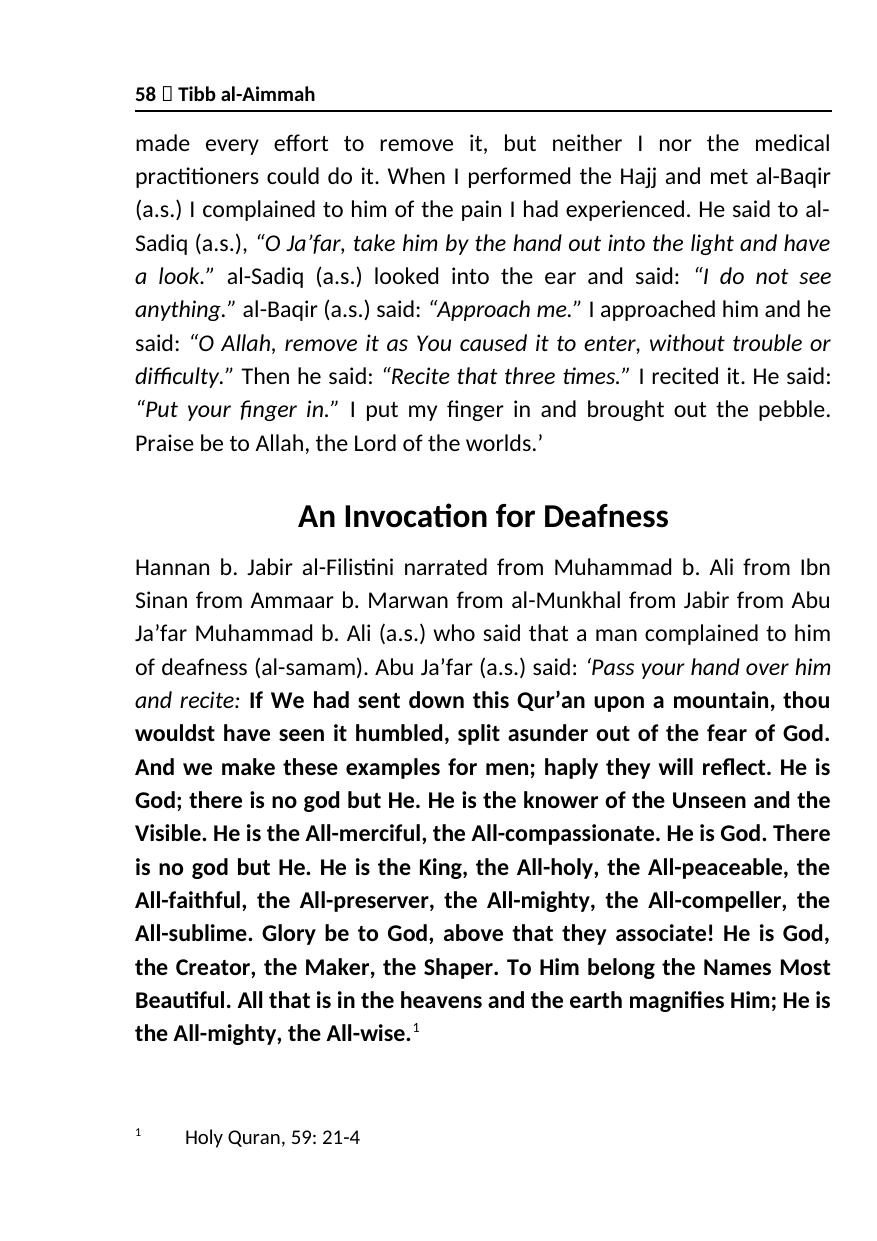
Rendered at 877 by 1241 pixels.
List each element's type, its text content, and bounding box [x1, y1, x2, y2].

subtitle An Invocation for Deafness [135, 495, 832, 536]
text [135, 124, 832, 458]
text Hannan b. Jabir al-Filistini narrated from Muhammad b. Ali from Ibn Sinan from Ammaar b. Marwan from al-Munkhal from Jabir from Abu Ja’far Muhammad b. Ali (a.s.) who said that a man complained to him of deafness (al-samam). Abu Ja’far (a.s.) said: ‘Pass your hand over him and recite: If We had sent down this Qur’an upon a mountain, thou wouldst have seen it humbled, split asunder out of the fear of God. And we make these examples for men; haply they will reflect. He is God; there is no god but He. He is the knower of the Unseen and the Visible. He is the All-merciful, the All-compassionate. He is God. There is no god but He. He is the King, the All-holy, the All-peaceable, the All-faithful, the All-preserver, the All-mighty, the All-compeller, the All-sublime. Glory be to God, above that they associate! He is God, the Creator, the Maker, the Shaper. To Him belong the Names Most Beautiful. All that is in the heavens and the earth magnifies Him; He is the All-mighty, the All-wise. [135, 548, 832, 1048]
